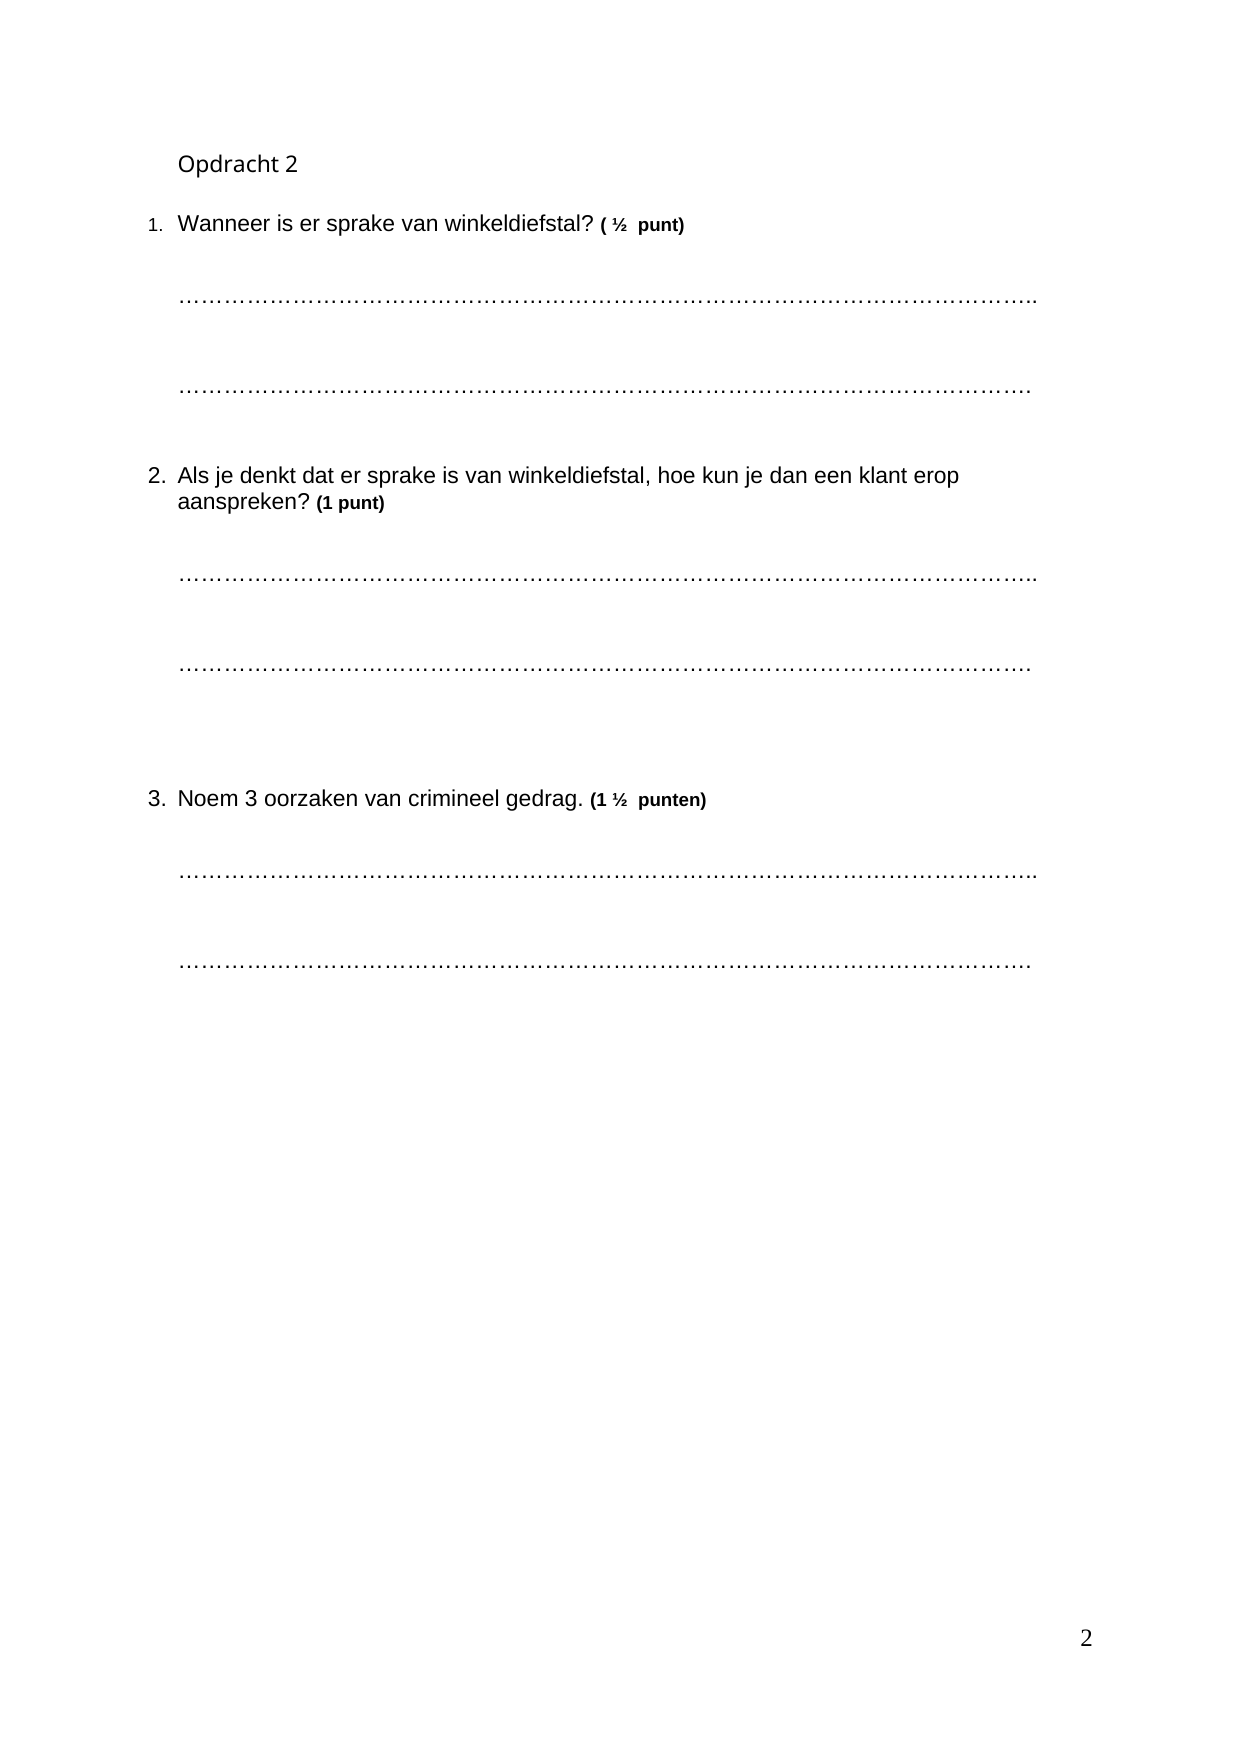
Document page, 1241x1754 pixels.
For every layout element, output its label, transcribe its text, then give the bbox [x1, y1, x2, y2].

list Wanneer is er sprake van winkeldiefstal? ( ½ punt) [148, 210, 1093, 236]
text ………………………………………………………………………………………………….. [177, 282, 1093, 308]
list Als je denkt dat er sprake is van winkeldiefstal, hoe kun je dan een klant erop aanspreken? (1 punt) [148, 462, 1093, 515]
text …………………………………………………………………………………………………. [177, 947, 1093, 973]
text ………………………………………………………………………………………………….. [177, 560, 1093, 586]
text Opdracht 2 [177, 148, 1093, 179]
list Noem 3 oorzaken van crimineel gedrag. (1 ½ punten) [148, 785, 1093, 812]
text …………………………………………………………………………………………………. [177, 372, 1093, 398]
text …………………………………………………………………………………………………. [177, 650, 1093, 676]
text ………………………………………………………………………………………………….. [177, 857, 1093, 883]
